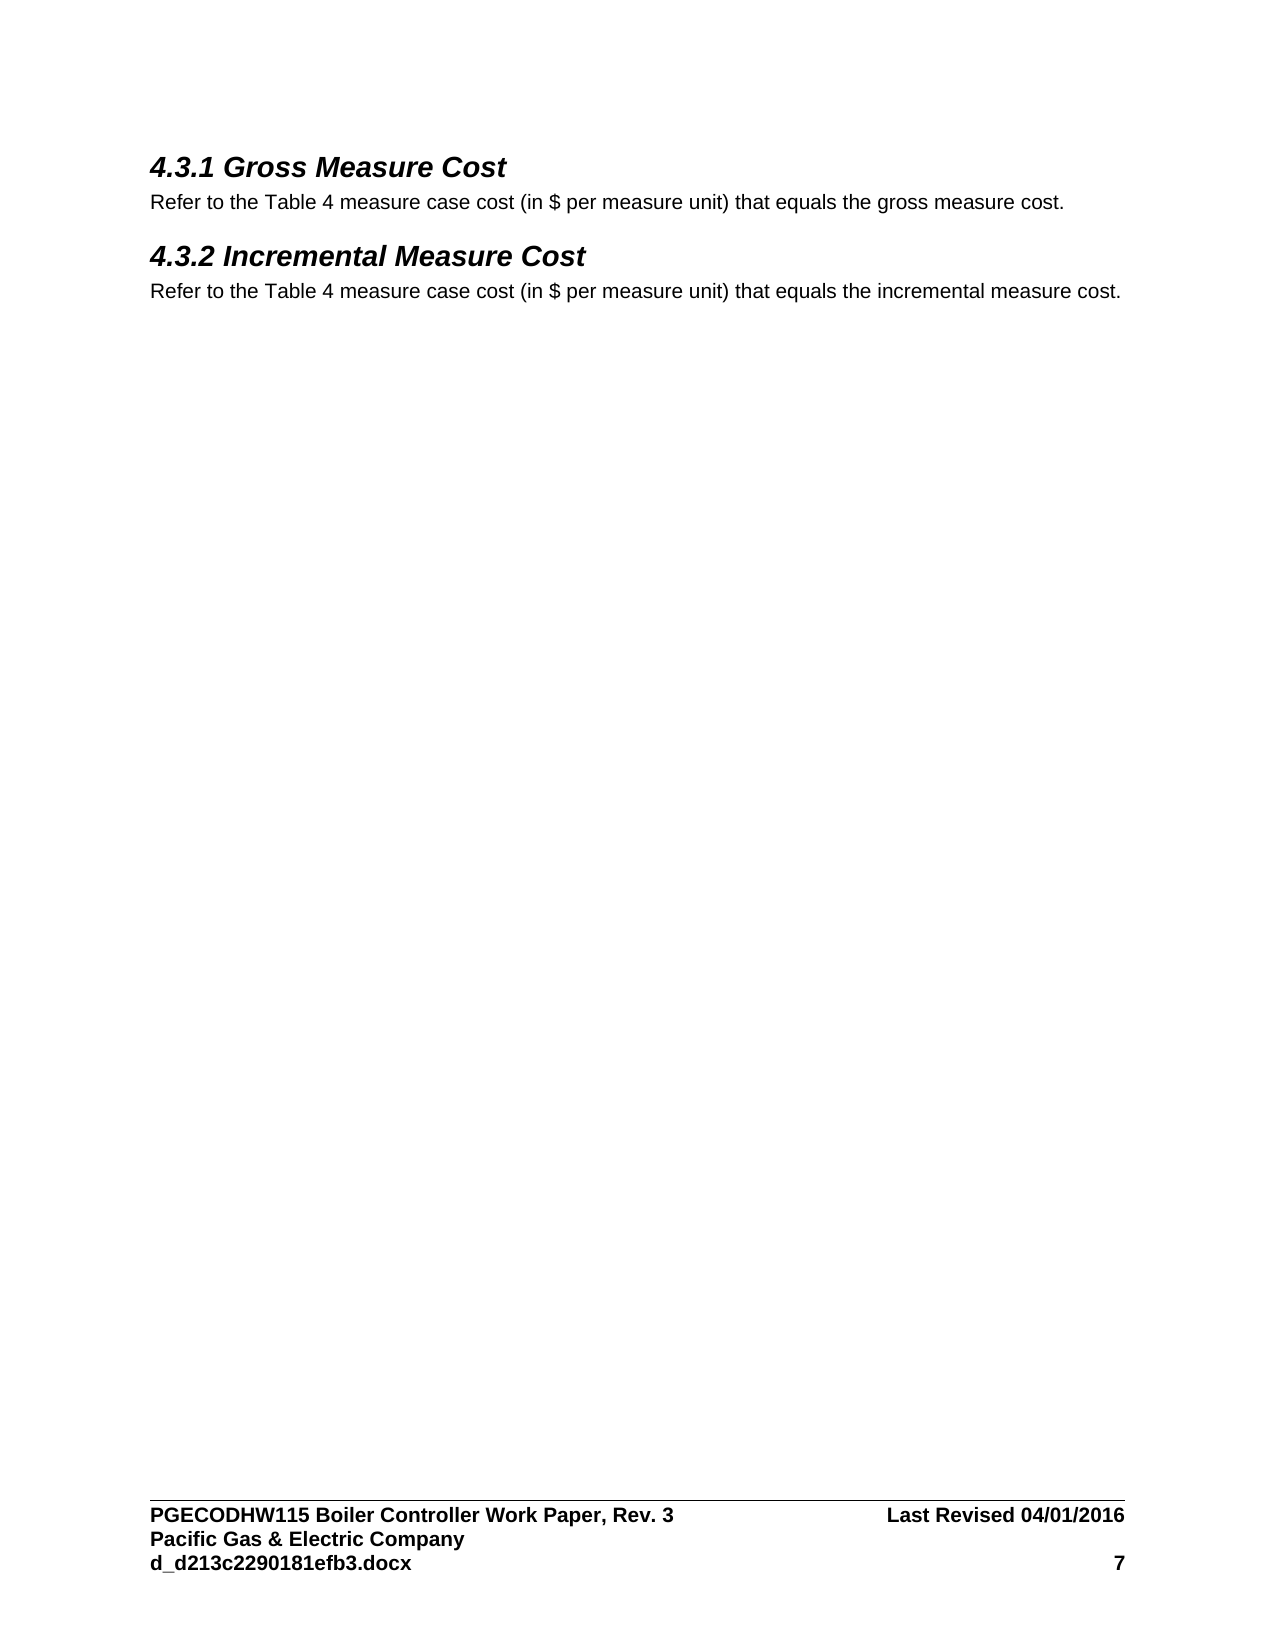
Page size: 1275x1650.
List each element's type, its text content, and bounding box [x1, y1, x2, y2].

text Refer to the Table 4 measure case cost (in $ per measure unit) that equals the gross measure cost. [150, 190, 1125, 214]
subtitle 4.3.2 Incremental Measure Cost [150, 239, 1125, 272]
subtitle 4.3.1 Gross Measure Cost [150, 150, 1125, 183]
text Refer to the Table 4 measure case cost (in $ per measure unit) that equals the incremental measure cost. [150, 278, 1125, 302]
